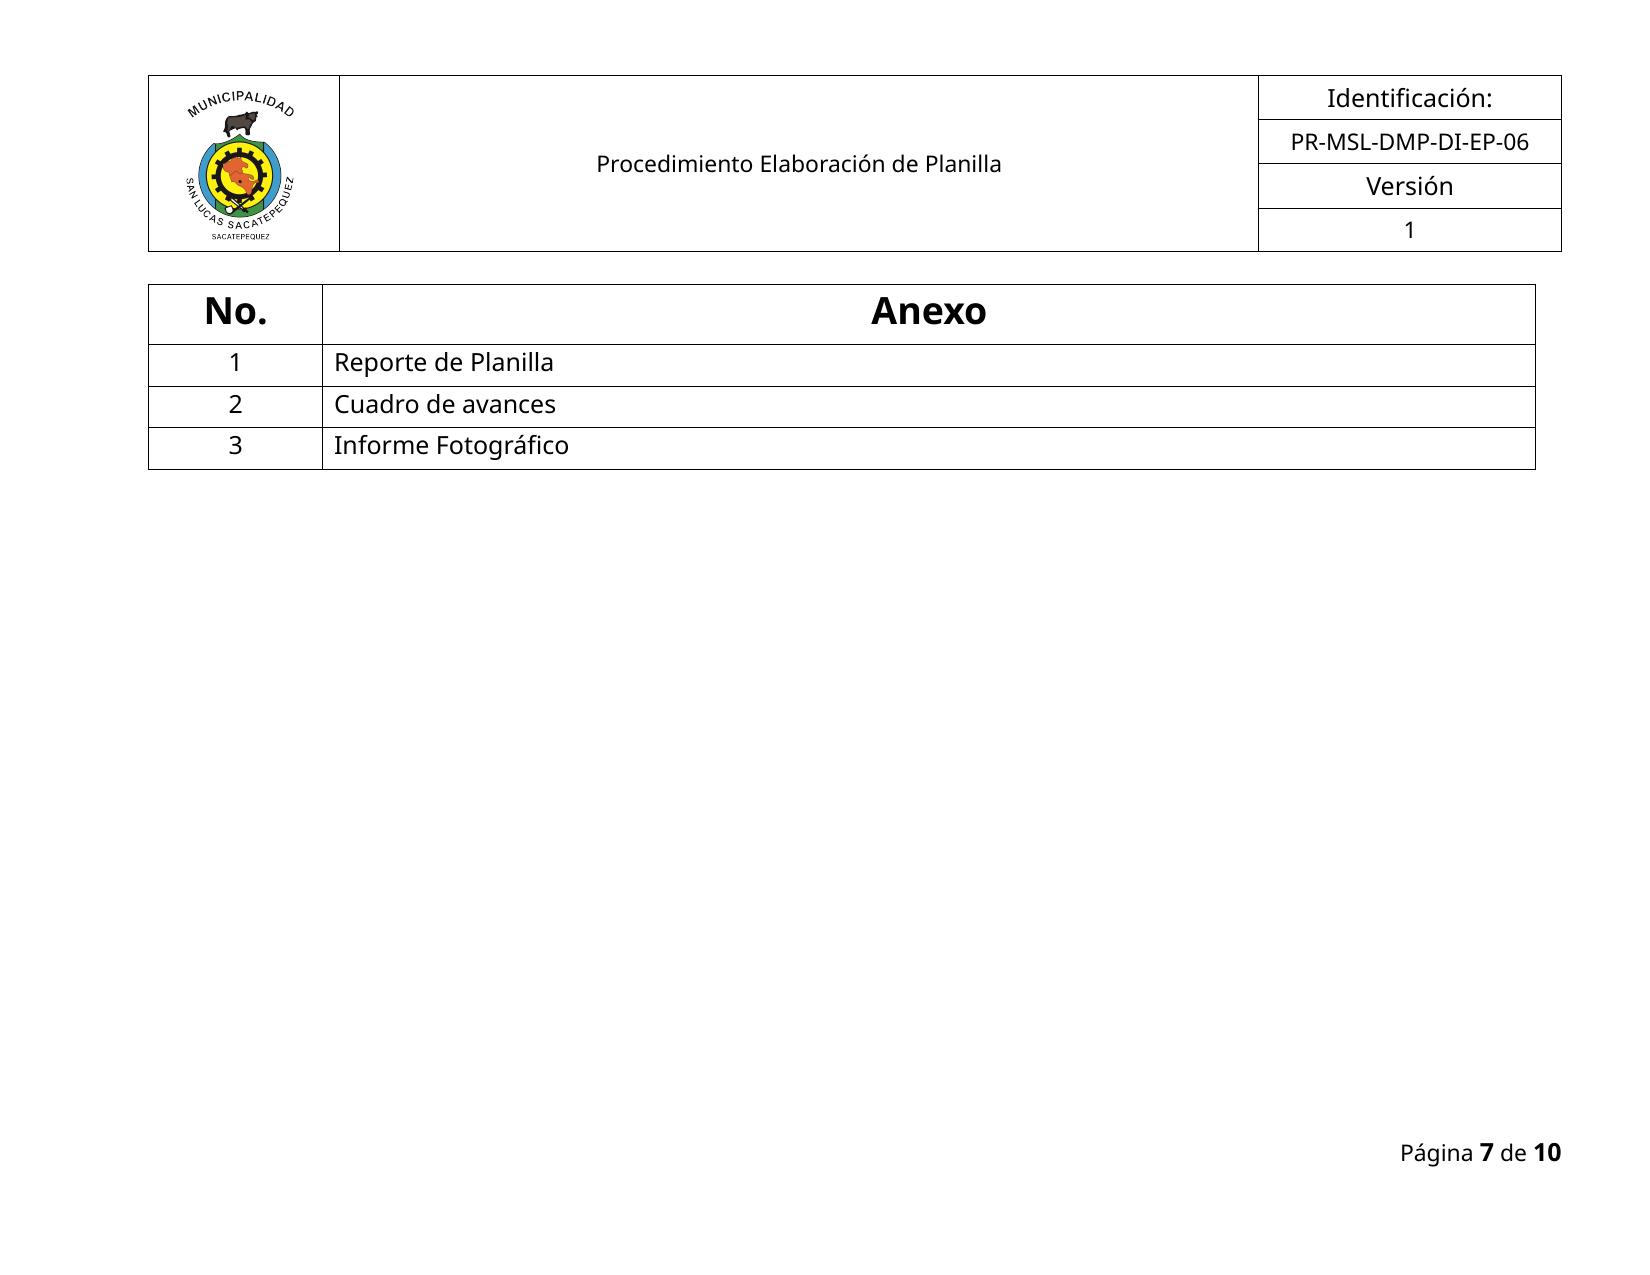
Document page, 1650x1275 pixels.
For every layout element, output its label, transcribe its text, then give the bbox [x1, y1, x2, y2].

table_cell Cuadro de avances [323, 387, 1535, 427]
table_cell 1 [149, 345, 322, 386]
table_cell Informe Fotográfico [323, 428, 1535, 469]
picture [186, 91, 294, 240]
table_header Anexo [323, 285, 1535, 344]
table_header No. [149, 285, 322, 344]
table_cell Reporte de Planilla [323, 345, 1535, 386]
table_cell 2 [149, 387, 322, 427]
table_cell 3 [149, 428, 322, 469]
